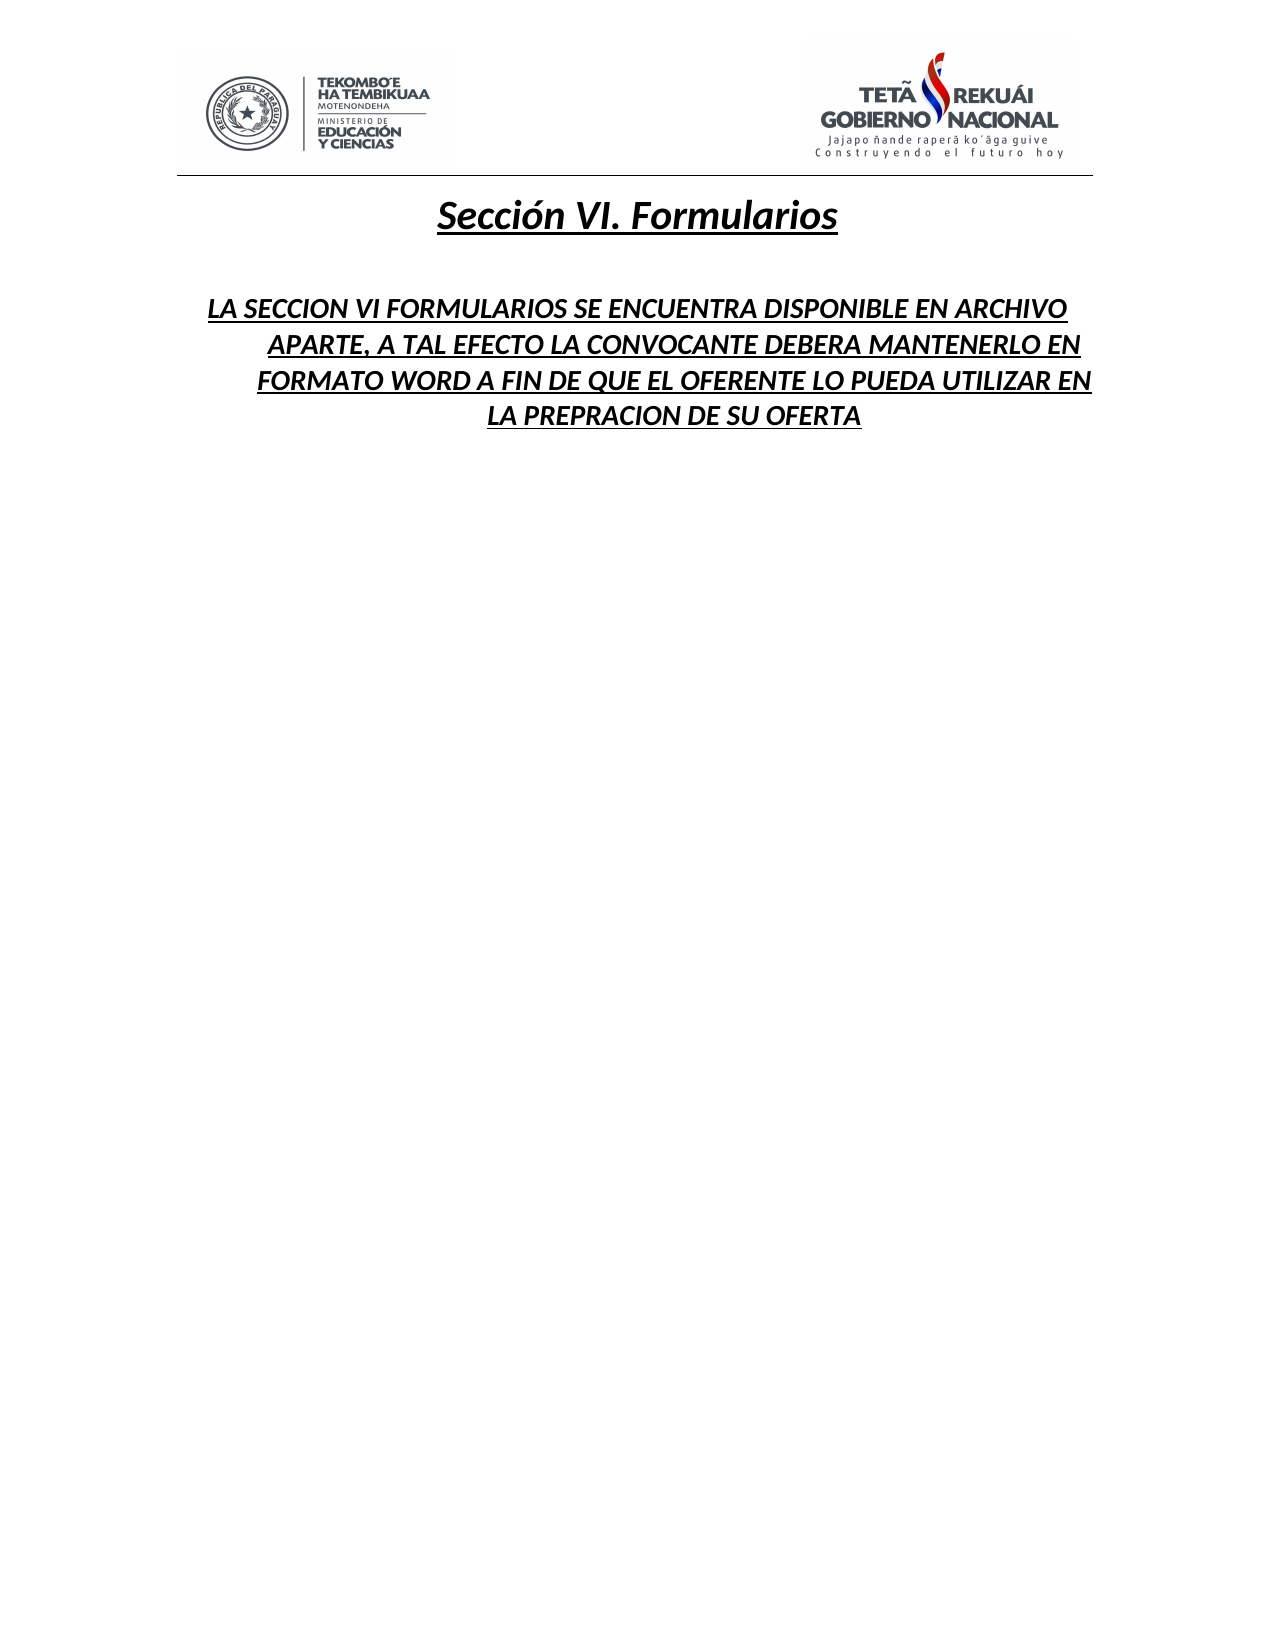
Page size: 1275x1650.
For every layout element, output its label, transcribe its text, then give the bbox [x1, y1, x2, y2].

text LA SECCION VI FORMULARIOS SE ENCUENTRA DISPONIBLE EN ARCHIVO APARTE, A TAL EFECTO LA CONVOCANTE DEBERA MANTENERLO EN FORMATO WORD A FIN DE QUE EL OFERENTE LO PUEDA UTILIZAR EN LA PREPRACION DE SU OFERTA [177, 290, 1098, 433]
text Sección VI. Formularios [177, 189, 1098, 239]
picture [177, 54, 455, 174]
picture [804, 37, 1074, 174]
